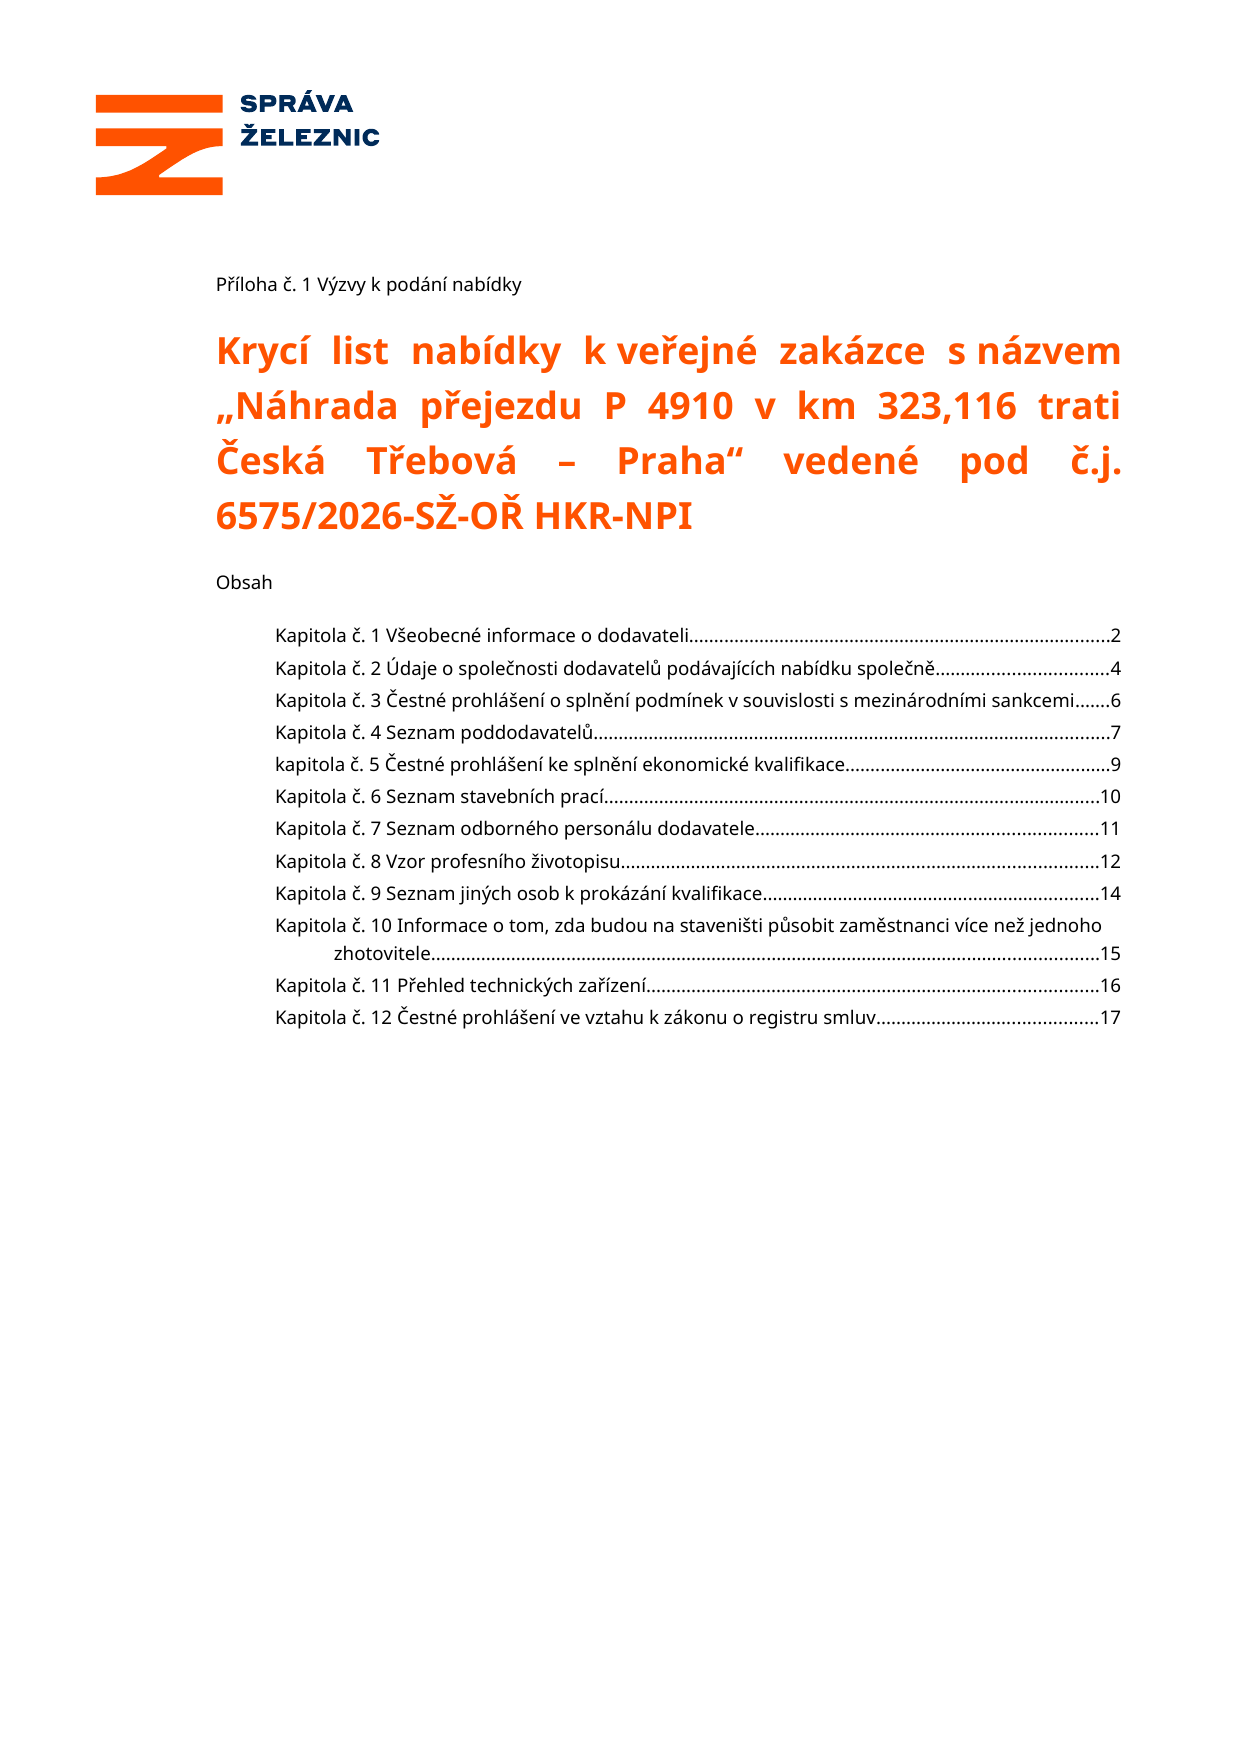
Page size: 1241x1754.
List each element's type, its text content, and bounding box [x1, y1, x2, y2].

subtitle Krycí list nabídky k veřejné zakázce s názvem „Náhrada přejezdu P 4910 v km 323,116 trati Česká Třebová – Praha“ vedené pod č.j. 6575/2026-SŽ-OŘ HKR-NPI [216, 324, 1122, 541]
text Příloha č. 1 Výzvy k podání nabídky [216, 271, 1122, 297]
